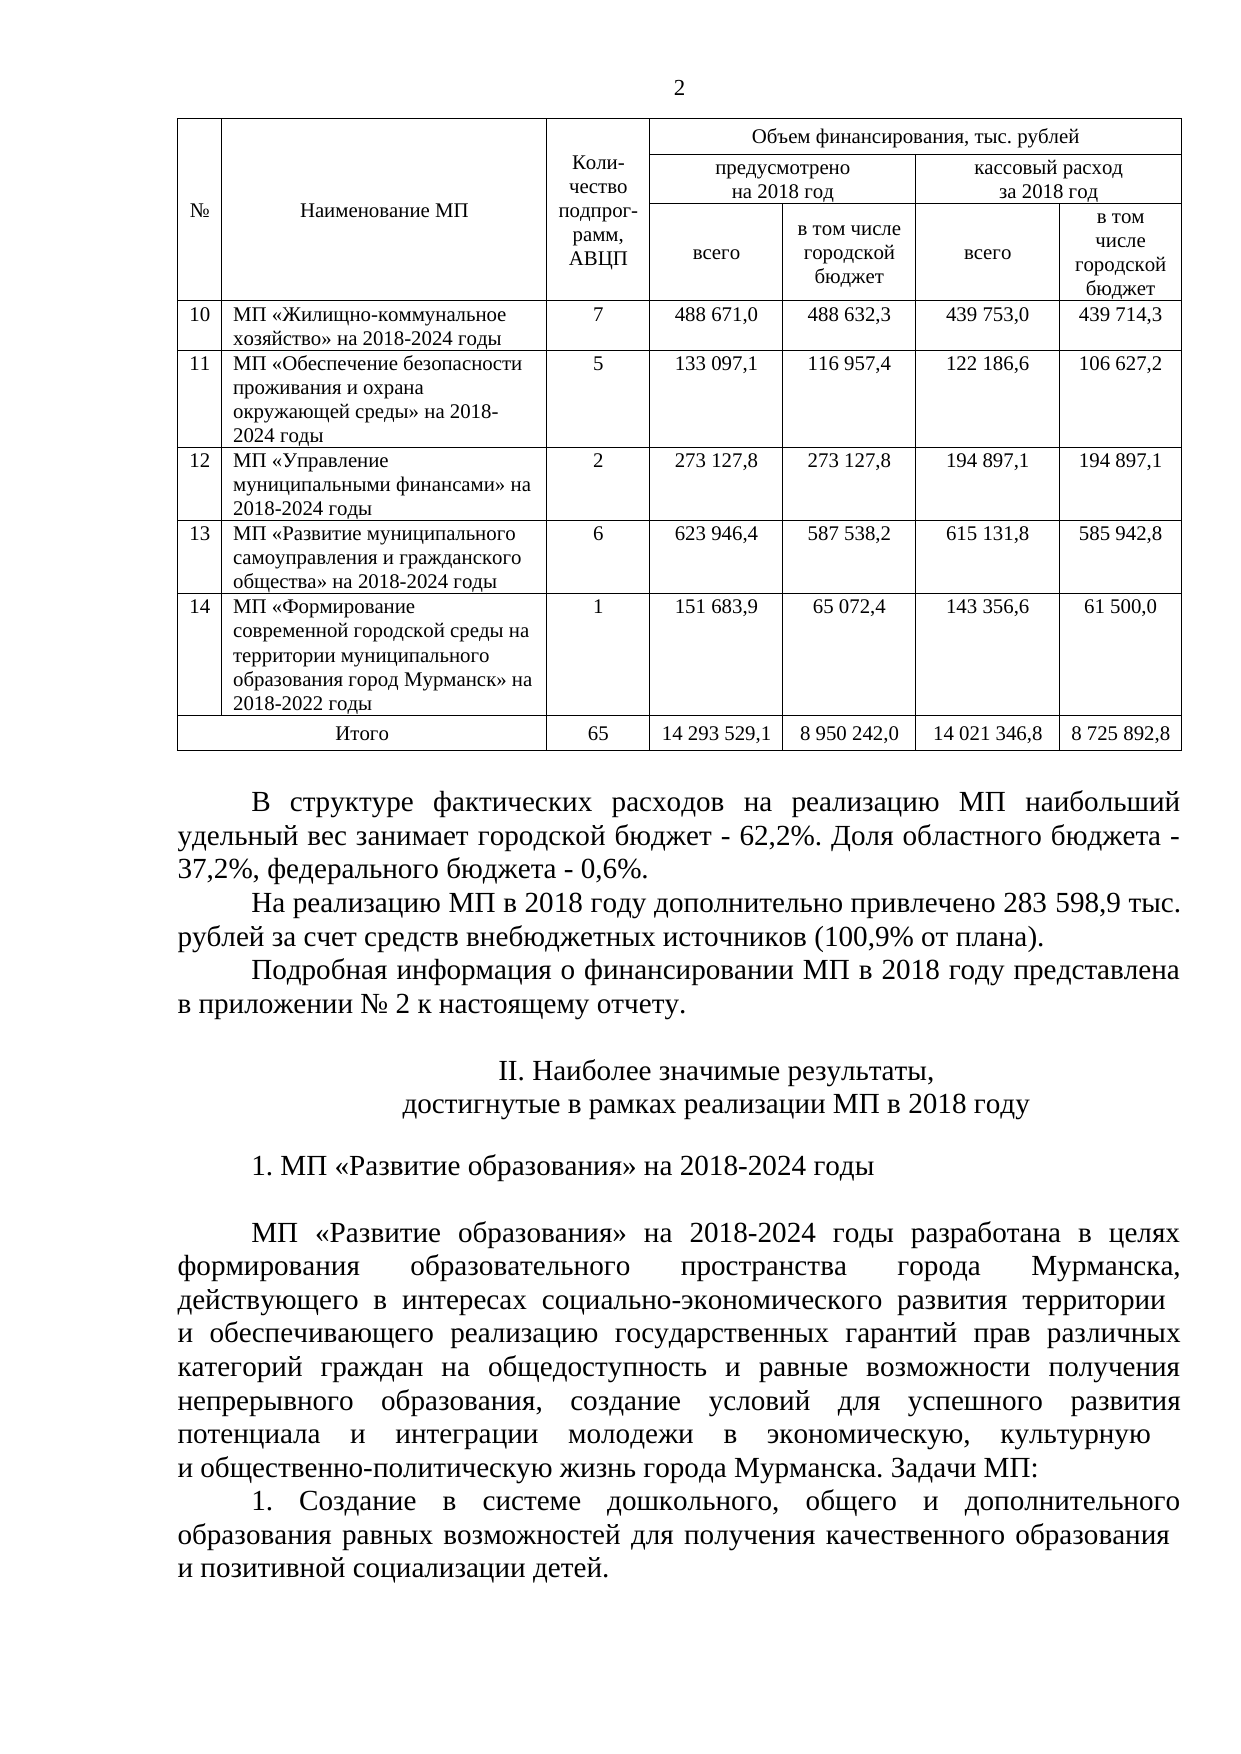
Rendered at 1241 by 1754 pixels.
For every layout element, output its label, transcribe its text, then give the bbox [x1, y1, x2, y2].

text достигнутые в рамках реализации МП в 2018 году [177, 1086, 1181, 1120]
table_cell 585 942,8 [1060, 521, 1181, 593]
table_cell 11 [178, 351, 221, 447]
text В структуре фактических расходов на реализацию МП наибольший удельный вес занимает городской бюджет - 62,2%. Доля областного бюджета - 37,2%, федерального бюджета - 0,6%. [177, 784, 1181, 885]
table_cell 439 753,0 [916, 301, 1059, 349]
table_cell 13 [178, 521, 221, 593]
table_cell всего [650, 204, 782, 300]
table_cell МП «Обеспечение безопасности проживания и охрана окружающей среды» на 2018-2024 годы [222, 351, 546, 447]
table_cell 8 725 892,8 [1060, 716, 1181, 750]
table_cell 615 131,8 [916, 521, 1059, 593]
table_cell 1 [547, 594, 649, 715]
table_cell 122 186,6 [916, 351, 1059, 447]
table_cell 10 [178, 301, 221, 349]
table_cell МП «Развитие муниципального самоуправления и гражданского общества» на 2018-2024 годы [222, 521, 546, 593]
text 1. МП «Развитие образования» на 2018-2024 годы [177, 1148, 1181, 1181]
table_cell 133 097,1 [650, 351, 782, 447]
table_cell 5 [547, 351, 649, 447]
table_cell 488 671,0 [650, 301, 782, 349]
table_cell 587 538,2 [783, 521, 915, 593]
table_header Объем финансирования, тыс. рублей [650, 119, 1181, 154]
table_cell 143 356,6 [916, 594, 1059, 715]
text Подробная информация о финансировании МП в 2018 году представлена в приложении № 2 к настоящему отчету. [177, 952, 1181, 1019]
table_cell 12 [178, 448, 221, 520]
text II. Наиболее значимые результаты, [177, 1053, 1181, 1086]
table_cell 116 957,4 [783, 351, 915, 447]
table_cell 14 021 346,8 [916, 716, 1059, 750]
table_cell 623 946,4 [650, 521, 782, 593]
table_cell МП «Управление муниципальными финансами» на 2018-2024 годы [222, 448, 546, 520]
table_cell всего [916, 204, 1059, 300]
table_cell 14 293 529,1 [650, 716, 782, 750]
table_cell в том числе городской бюджет [783, 204, 915, 300]
table_cell 65 [547, 716, 649, 750]
table_cell 106 627,2 [1060, 351, 1181, 447]
table_cell МП «Жилищно-коммунальное хозяйство» на 2018-2024 годы [222, 301, 546, 349]
table_header Коли-чество подпрог-рамм, АВЦП [547, 119, 649, 300]
table_cell 8 950 242,0 [783, 716, 915, 750]
table_cell 2 [547, 448, 649, 520]
table_cell предусмотрено на 2018 год [650, 155, 915, 203]
text На реализацию МП в 2018 году дополнительно привлечено 283 598,9 тыс. рублей за счет средств внебюджетных источников (100,9% от плана). [177, 885, 1181, 952]
table_cell 151 683,9 [650, 594, 782, 715]
table_cell Итого [178, 716, 546, 750]
table_cell 6 [547, 521, 649, 593]
table_cell 65 072,4 [783, 594, 915, 715]
table_cell 439 714,3 [1060, 301, 1181, 349]
table_cell кассовый расход за 2018 год [916, 155, 1181, 203]
table_cell МП «Формирование современной городской среды на территории муниципального образования город Мурманск» на 2018-2022 годы [222, 594, 546, 715]
table_cell 194 897,1 [916, 448, 1059, 520]
table_header Наименование МП [222, 119, 546, 300]
table_cell 7 [547, 301, 649, 349]
table_cell 488 632,3 [783, 301, 915, 349]
table_header № [178, 119, 221, 300]
table_cell в том числе городской бюджет [1060, 204, 1181, 300]
table_cell 273 127,8 [650, 448, 782, 520]
table_cell 194 897,1 [1060, 448, 1181, 520]
table_cell 14 [178, 594, 221, 715]
text 1. Создание в системе дошкольного, общего и дополнительного образования равных возможностей для получения качественного образования и позитивной социализации детей. [177, 1483, 1181, 1584]
table_cell 273 127,8 [783, 448, 915, 520]
text МП «Развитие образования» на 2018-2024 годы разработана в целях формирования образовательного пространства города Мурманска, действующего в интересах социально-экономического развития территории и обеспечивающего реализацию государственных гарантий прав различных категорий граждан на общедоступность и равные возможности получения непрерывного образования, создание условий для успешного развития потенциала и интеграции молодежи в экономическую, культурную и общественно-политическую жизнь города Мурманска. Задачи МП: [177, 1215, 1181, 1483]
table_cell 61 500,0 [1060, 594, 1181, 715]
